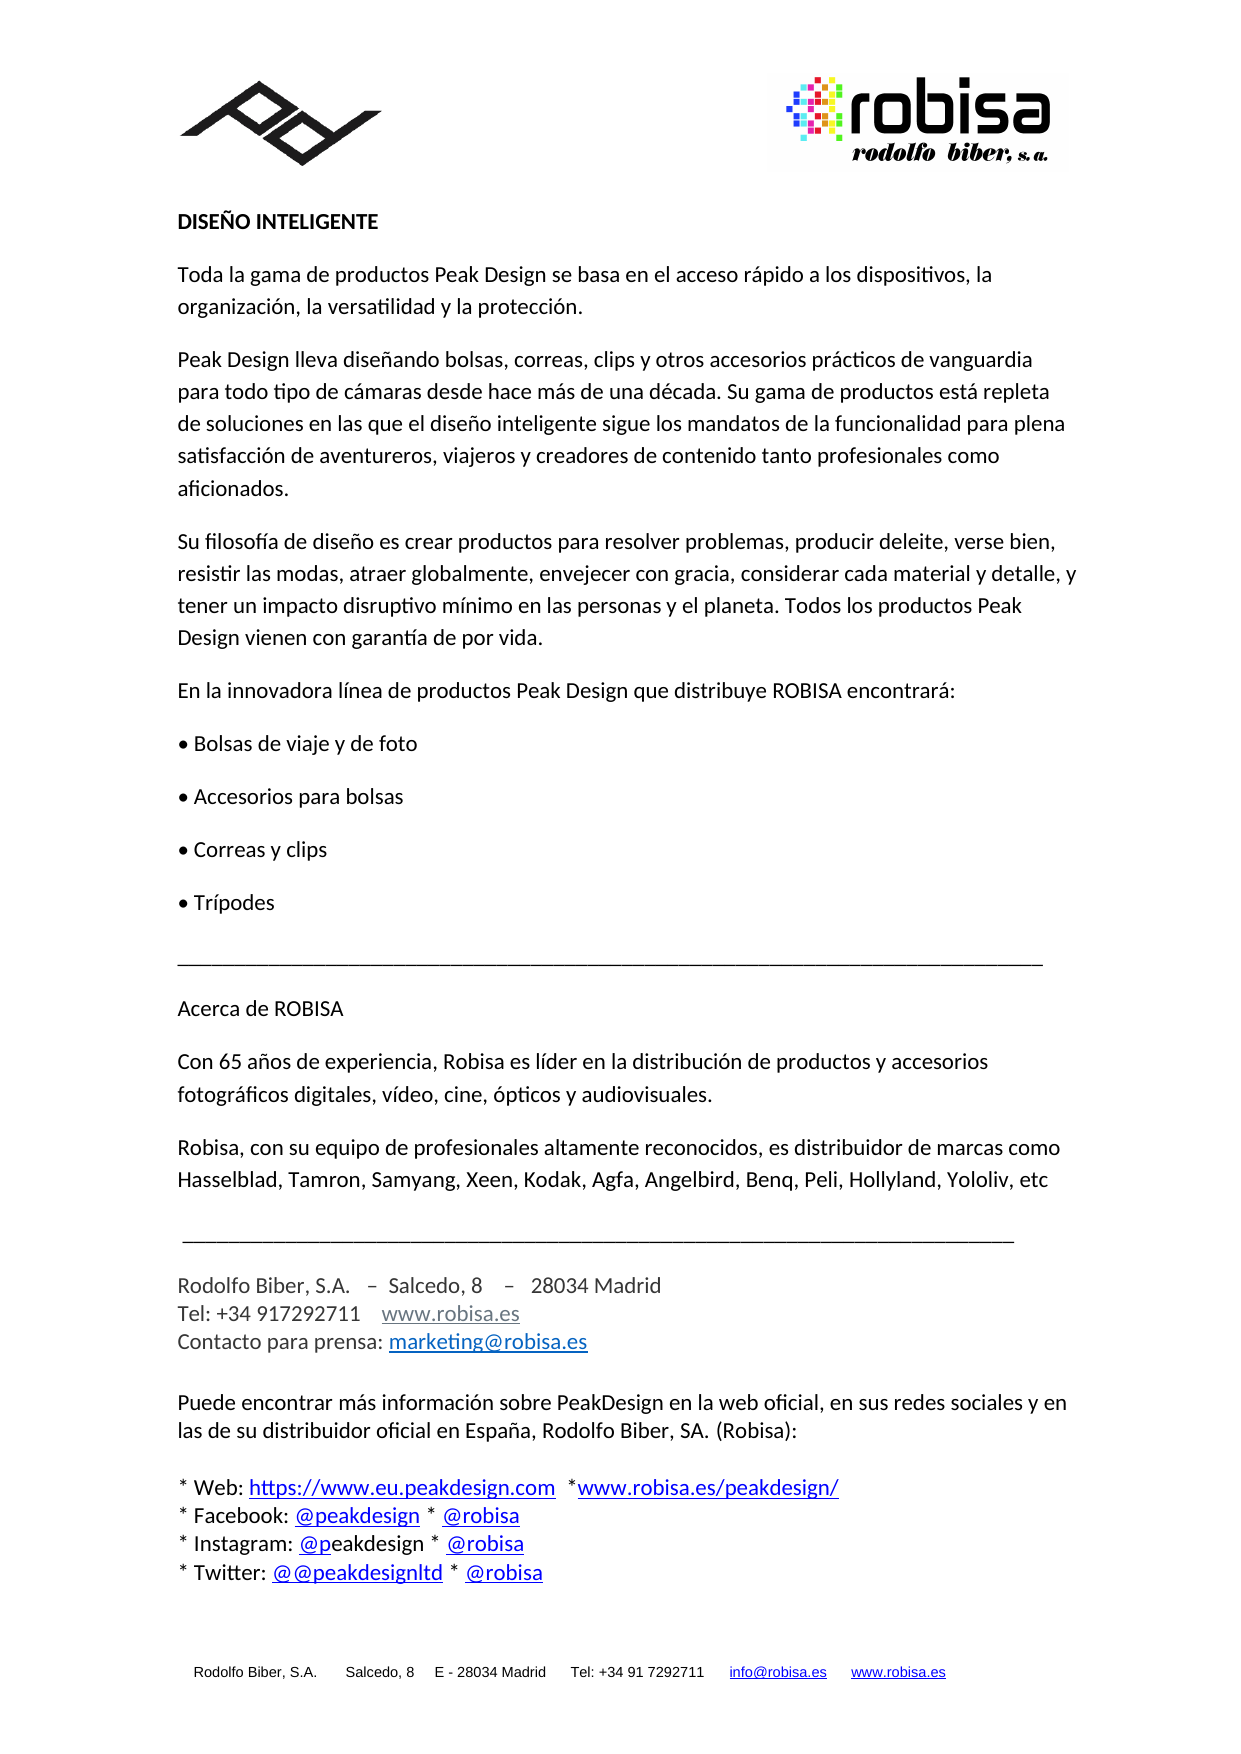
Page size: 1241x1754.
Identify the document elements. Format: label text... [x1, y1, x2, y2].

text • Trípodes [177, 888, 1078, 916]
text • Correas y clips [177, 835, 1078, 863]
text En la innovadora línea de productos Peak Design que distribuye ROBISA encontrará: [177, 676, 1078, 704]
text Rodolfo Biber, S.A. – Salcedo, 8 – 28034 Madrid [177, 1271, 1078, 1299]
text * Web: https://www.eu.peakdesign.com *www.robisa.es/peakdesign/ * Facebook: @peakdesign * @robisa * Instagram: @peakdesign * @robisa * Twitter: @@peakdesignltd * @robisa [177, 1473, 1078, 1586]
text • Bolsas de viaje y de foto [177, 729, 1078, 757]
text ____________________________________________________________________________ [177, 941, 1078, 969]
text Robisa, con su equipo de profesionales altamente reconocidos, es distribuidor de marcas como Hasselblad, Tamron, Samyang, Xeen, Kodak, Agfa, Angelbird, Benq, Peli, Hollyland, Yololiv, etc [177, 1133, 1078, 1193]
text Su filosofía de diseño es crear productos para resolver problemas, producir deleite, verse bien, resistir las modas, atraer globalmente, envejecer con gracia, considerar cada material y detalle, y tener un impacto disruptivo mínimo en las personas y el planeta. Todos los productos Peak Design vienen con garantía de por vida. [177, 527, 1078, 651]
text Con 65 años de experiencia, Robisa es líder en la distribución de productos y accesorios fotográficos digitales, vídeo, cine, ópticos y audiovisuales. [177, 1047, 1078, 1108]
text Contacto para prensa: marketing@robisa.es [177, 1327, 1078, 1355]
text Puede encontrar más información sobre PeakDesign en la web oficial, en sus redes sociales y en las de su distribuidor oficial en España, Rodolfo Biber, SA. (Robisa): [177, 1388, 1078, 1444]
text Peak Design lleva diseñando bolsas, correas, clips y otros accesorios prácticos de vanguardia para todo tipo de cámaras desde hace más de una década. Su gama de productos está repleta de soluciones en las que el diseño inteligente sigue los mandatos de la funcionalidad para plena satisfacción de aventureros, viajeros y creadores de contenido tanto profesionales como aficionados. [177, 345, 1078, 502]
text • Accesorios para bolsas [177, 782, 1078, 810]
picture [177, 74, 384, 172]
text DISEÑO INTELIGENTE [177, 207, 1078, 235]
text Tel: +34 917292711 www.robisa.es [177, 1299, 1078, 1327]
text _________________________________________________________________________ [177, 1218, 1078, 1246]
picture [767, 73, 1069, 172]
text Acerca de ROBISA [177, 994, 1078, 1022]
text Toda la gama de productos Peak Design se basa en el acceso rápido a los dispositivos, la organización, la versatilidad y la protección. [177, 260, 1078, 320]
